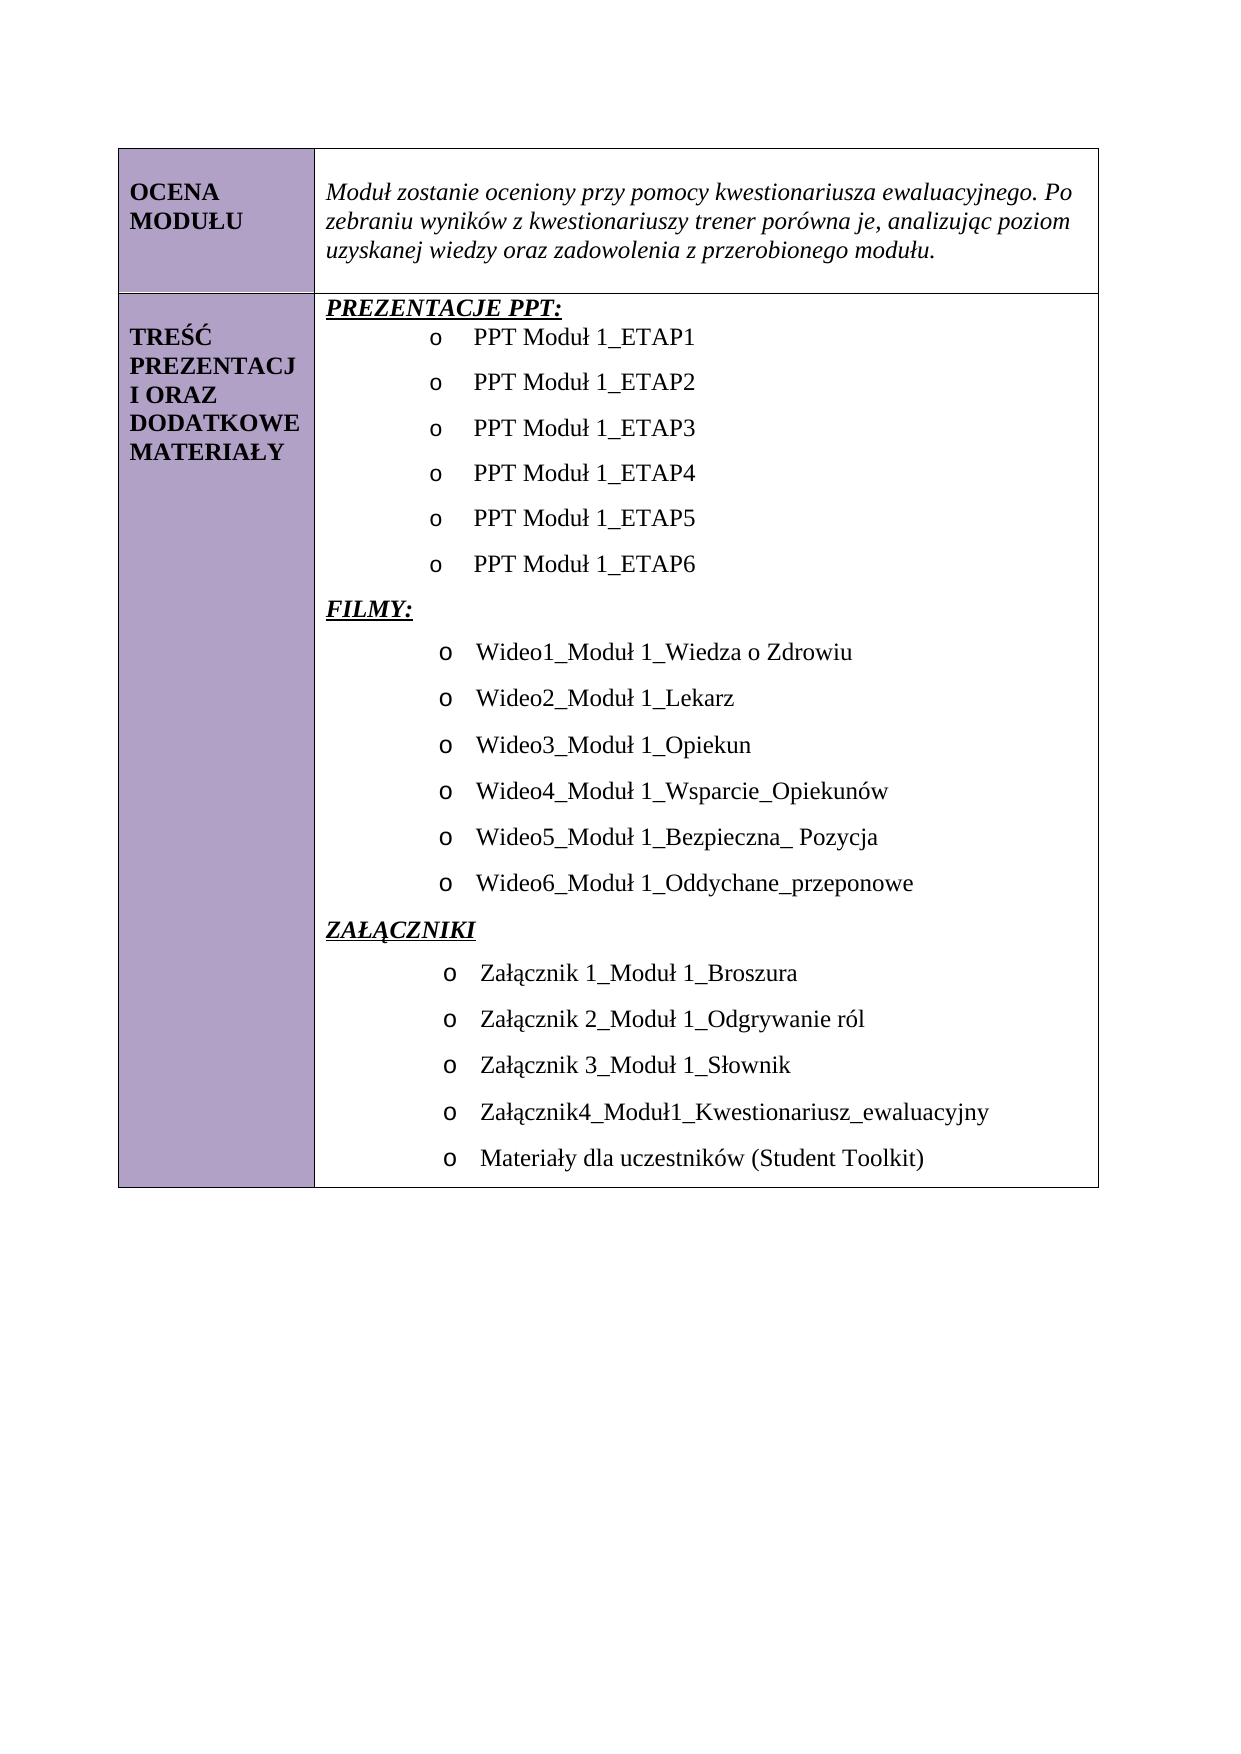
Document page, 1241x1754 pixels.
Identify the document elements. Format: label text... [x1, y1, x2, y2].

table_cell Moduł zostanie oceniony przy pomocy kwestionariusza ewaluacyjnego. Po zebraniu wyników z kwestionariuszy trener porówna je, analizując poziom uzyskanej wiedzy oraz zadowolenia z przerobionego modułu. [315, 149, 1098, 292]
table_cell PREZENTACJE PPT: PPT Moduł 1_ETAP1 PPT Moduł 1_ETAP2 PPT Moduł 1_ETAP3 PPT Moduł 1_ETAP4 PPT Moduł 1_ETAP5 PPT Moduł 1_ETAP6 FILMY: Wideo1_Moduł 1_Wiedza o Zdrowiu Wideo2_Moduł 1_Lekarz Wideo3_Moduł 1_Opiekun Wideo4_Moduł 1_Wsparcie_Opiekunów Wideo5_Moduł 1_Bezpieczna_ Pozycja Wideo6_Moduł 1_Oddychane_przeponowe ZAŁĄCZNIKI Załącznik 1_Moduł 1_Broszura Załącznik 2_Moduł 1_Odgrywanie ról Załącznik 3_Moduł 1_Słownik Załącznik4_Moduł1_Kwestionariusz_ewaluacyjny Materiały dla uczestników (Student Toolkit) [315, 294, 1098, 1187]
table_cell OCENA MODUŁU [119, 149, 314, 292]
table_cell TREŚĆ PREZENTACJI ORAZ DODATKOWE MATERIAŁY [119, 294, 314, 1187]
